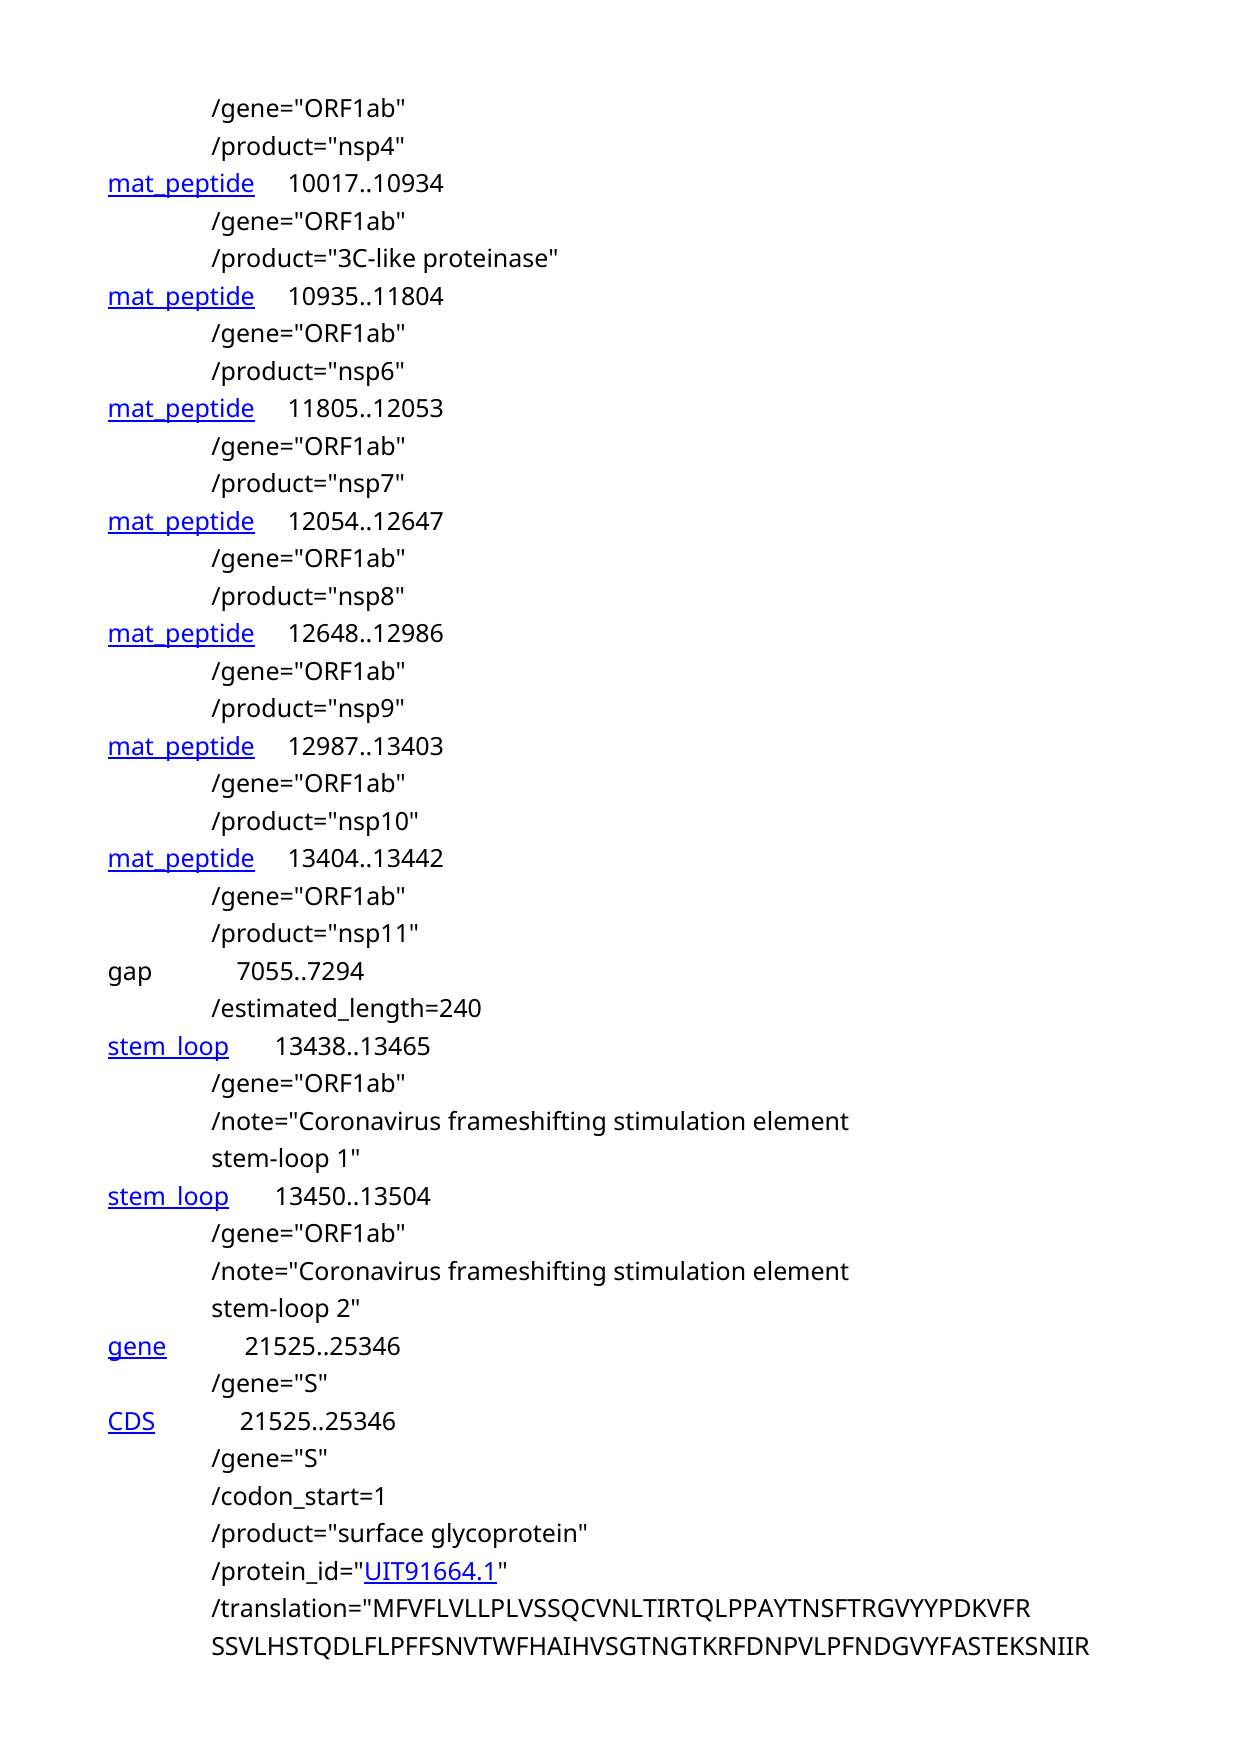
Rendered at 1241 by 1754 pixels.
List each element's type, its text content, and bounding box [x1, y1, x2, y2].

text /gene="ORF1ab" [75, 202, 1165, 239]
text mat_peptide 12054..12647 [75, 502, 1165, 539]
text /product="nsp11" [75, 914, 1165, 952]
text /note="Coronavirus frameshifting stimulation element [75, 1102, 1165, 1139]
text /codon_start=1 [75, 1477, 1165, 1514]
text /product="nsp8" [75, 577, 1165, 614]
text mat_peptide 13404..13442 [75, 839, 1165, 877]
text mat_peptide 10935..11804 [75, 277, 1165, 314]
text /gene="ORF1ab" [75, 877, 1165, 914]
text gene 21525..25346 [75, 1327, 1165, 1364]
text /gene="ORF1ab" [75, 1214, 1165, 1252]
text /gene="S" [75, 1439, 1165, 1477]
text /estimated_length=240 [75, 989, 1165, 1027]
text /gene="S" [75, 1364, 1165, 1402]
text /gene="ORF1ab" [75, 1064, 1165, 1102]
text /product="nsp10" [75, 802, 1165, 839]
text /gene="ORF1ab" [75, 764, 1165, 802]
text /product="nsp7" [75, 464, 1165, 502]
text /gene="ORF1ab" [75, 314, 1165, 352]
text mat_peptide 11805..12053 [75, 389, 1165, 427]
text /translation="MFVFLVLLPLVSSQCVNLTIRTQLPPAYTNSFTRGVYYPDKVFR [75, 1589, 1165, 1627]
text stem_loop 13450..13504 [75, 1177, 1165, 1214]
text gap 7055..7294 [75, 952, 1165, 989]
text CDS 21525..25346 [75, 1402, 1165, 1439]
text /gene="ORF1ab" [75, 427, 1165, 464]
text stem-loop 1" [75, 1139, 1165, 1177]
text mat_peptide 10017..10934 [75, 164, 1165, 202]
text /product="nsp4" [75, 127, 1165, 164]
text SSVLHSTQDLFLPFFSNVTWFHAIHVSGTNGTKRFDNPVLPFNDGVYFASTEKSNIIR [75, 1627, 1165, 1664]
text /product="surface glycoprotein" [75, 1514, 1165, 1552]
text /protein_id="UIT91664.1" [75, 1552, 1165, 1589]
text mat_peptide 12648..12986 [75, 614, 1165, 652]
text /gene="ORF1ab" [75, 539, 1165, 577]
text stem_loop 13438..13465 [75, 1027, 1165, 1064]
text /gene="ORF1ab" [75, 89, 1165, 127]
text /gene="ORF1ab" [75, 652, 1165, 689]
text /product="nsp6" [75, 352, 1165, 389]
text /note="Coronavirus frameshifting stimulation element [75, 1252, 1165, 1289]
text /product="nsp9" [75, 689, 1165, 727]
text stem-loop 2" [75, 1289, 1165, 1327]
text /product="3C-like proteinase" [75, 239, 1165, 277]
text mat_peptide 12987..13403 [75, 727, 1165, 764]
